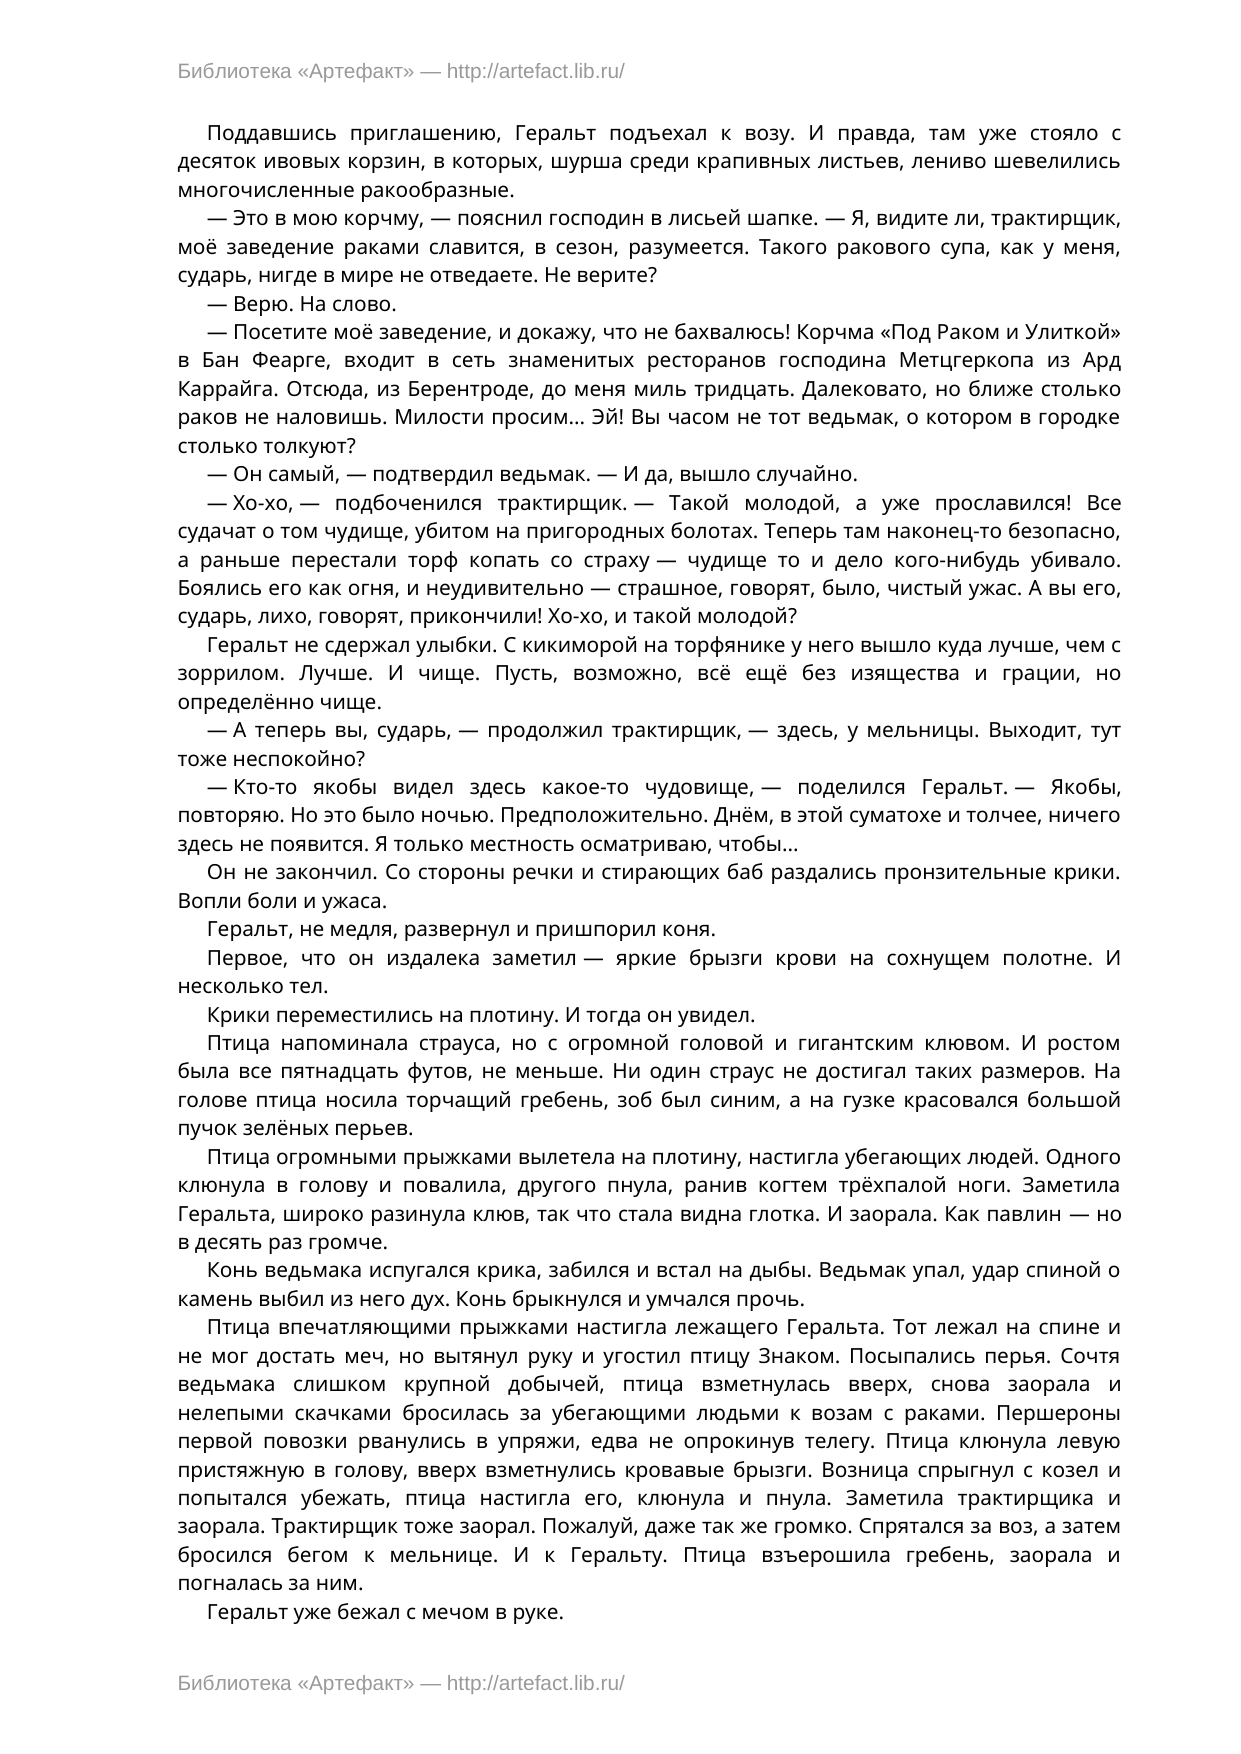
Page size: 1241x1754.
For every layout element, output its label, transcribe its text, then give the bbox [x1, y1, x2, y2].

text Геральт, не медля, развернул и пришпорил коня. [177, 914, 1122, 943]
text Геральт уже бежал с мечом в руке. [177, 1597, 1122, 1625]
text — Это в мою корчму, — пояснил господин в лисьей шапке. — Я, видите ли, трактирщик, моё заведение раками славится, в сезон, разумеется. Такого ракового супа, как у меня, сударь, нигде в мире не отведаете. Не верите? [177, 203, 1122, 289]
text Птица напоминала страуса, но с огромной головой и гигантским клювом. И ростом была все пятнадцать футов, не меньше. Ни один страус не достигал таких размеров. На голове птица носила торчащий гребень, зоб был синим, а на гузке красовался большой пучок зелёных перьев. [177, 1028, 1122, 1142]
text Птица огромными прыжками вылетела на плотину, настигла убегающих людей. Одного клюнула в голову и повалила, другого пнула, ранив когтем трёхпалой ноги. Заметила Геральта, широко разинула клюв, так что стала видна глотка. И заорала. Как павлин — но в десять раз громче. [177, 1142, 1122, 1256]
text — Кто-то якобы видел здесь какое-то чудовище, — поделился Геральт. — Якобы, повторяю. Но это было ночью. Предположительно. Днём, в этой суматохе и толчее, ничего здесь не появится. Я только местность осматриваю, чтобы... [177, 772, 1122, 857]
text Он не закончил. Со стороны речки и стирающих баб раздались пронзительные крики. Вопли боли и ужаса. [177, 857, 1122, 914]
text — Хо-хо, — подбоченился трактирщик. — Такой молодой, а уже прославился! Все судачат о том чудище, убитом на пригородных болотах. Теперь там наконец-то безопасно, а раньше перестали торф копать со страху — чудище то и дело кого-нибудь убивало. Боялись его как огня, и неудивительно — страшное, говорят, было, чистый ужас. А вы его, сударь, лихо, говорят, прикончили! Хо-хо, и такой молодой? [177, 488, 1122, 630]
text — Он самый, — подтвердил ведьмак. — И да, вышло случайно. [177, 459, 1122, 488]
text — А теперь вы, сударь, — продолжил трактирщик, — здесь, у мельницы. Выходит, тут тоже неспокойно? [177, 715, 1122, 772]
text Первое, что он издалека заметил — яркие брызги крови на сохнущем полотне. И несколько тел. [177, 943, 1122, 1000]
text Поддавшись приглашению, Геральт подъехал к возу. И правда, там уже стояло с десяток ивовых корзин, в которых, шурша среди крапивных листьев, лениво шевелились многочисленные ракообразные. [177, 118, 1122, 203]
text Геральт не сдержал улыбки. С кикиморой на торфянике у него вышло куда лучше, чем с зоррилом. Лучше. И чище. Пусть, возможно, всё ещё без изящества и грации, но определённо чище. [177, 630, 1122, 715]
text Птица впечатляющими прыжками настигла лежащего Геральта. Тот лежал на спине и не мог достать меч, но вытянул руку и угостил птицу Знаком. Посыпались перья. Сочтя ведьмака слишком крупной добычей, птица взметнулась вверх, снова заорала и нелепыми скачками бросилась за убегающими людьми к возам с раками. Першероны первой повозки рванулись в упряжи, едва не опрокинув телегу. Птица клюнула левую пристяжную в голову, вверх взметнулись кровавые брызги. Возница спрыгнул с козел и попытался убежать, птица настигла его, клюнула и пнула. Заметила трактирщика и заорала. Трактирщик тоже заорал. Пожалуй, даже так же громко. Спрятался за воз, а затем бросился бегом к мельнице. И к Геральту. Птица взъерошила гребень, заорала и погналась за ним. [177, 1312, 1122, 1597]
text Крики переместились на плотину. И тогда он увидел. [177, 1000, 1122, 1028]
text — Верю. На слово. [177, 289, 1122, 317]
text — Посетите моё заведение, и докажу, что не бахвалюсь! Корчма «Под Раком и Улиткой» в Бан Феарге, входит в сеть знаменитых ресторанов господина Метцгеркопа из Ард Каррайга. Отсюда, из Берентроде, до меня миль тридцать. Далековато, но ближе столько раков не наловишь. Милости просим... Эй! Вы часом не тот ведьмак, о котором в городке столько толкуют? [177, 317, 1122, 459]
text Конь ведьмака испугался крика, забился и встал на дыбы. Ведьмак упал, удар спиной о камень выбил из него дух. Конь брыкнулся и умчался прочь. [177, 1256, 1122, 1312]
